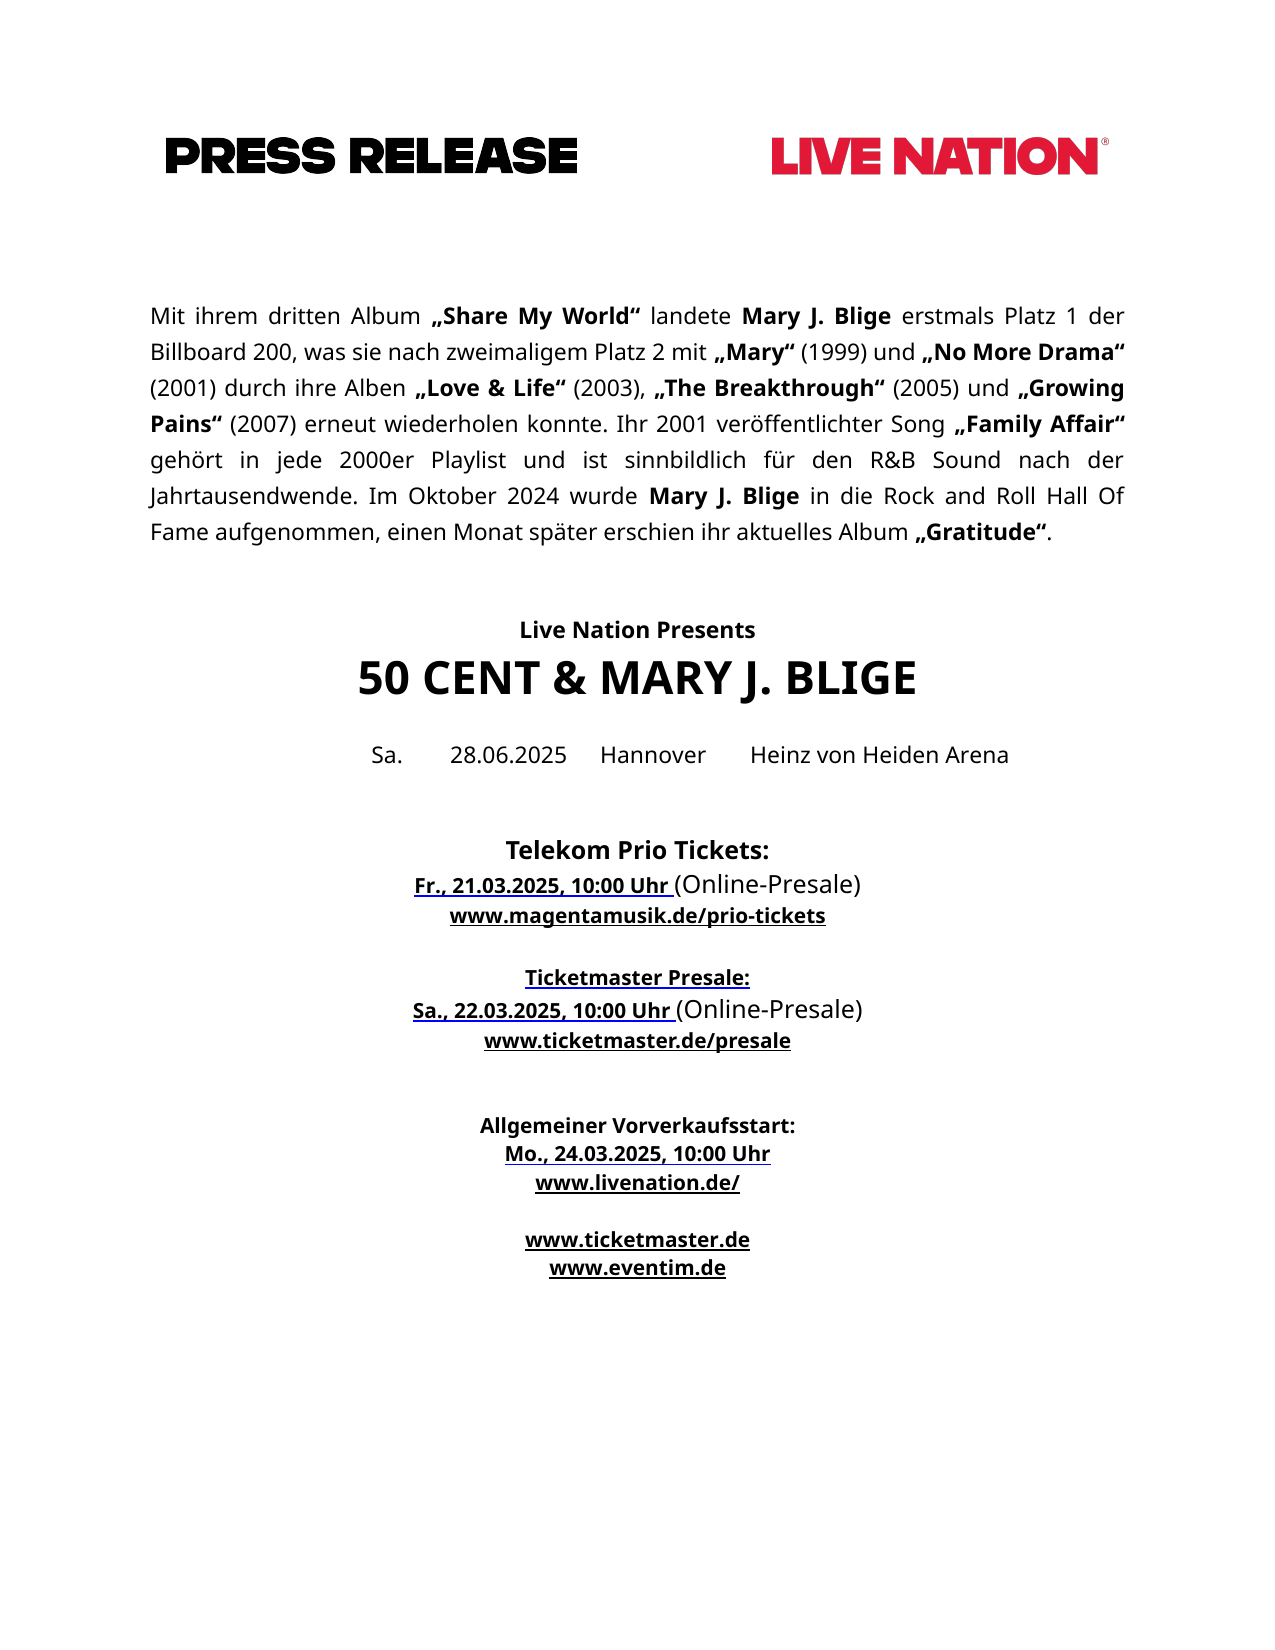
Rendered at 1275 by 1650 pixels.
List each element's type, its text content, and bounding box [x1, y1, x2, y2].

text Sa., 22.03.2025, 10:00 Uhr (Online-Presale) [150, 992, 1125, 1026]
picture [166, 137, 577, 174]
subtitle Telekom Prio Tickets: [150, 833, 1125, 867]
text www.ticketmaster.de www.eventim.de [150, 1225, 1125, 1282]
text Ticketmaster Presale: [150, 963, 1125, 992]
text Sa. 28.06.2025 Hannover Heinz von Heiden Arena [297, 739, 1125, 770]
text www.livenation.de/ [150, 1168, 1125, 1196]
picture [772, 137, 1109, 175]
text Mo., 24.03.2025, 10:00 Uhr [150, 1139, 1125, 1168]
subtitle Allgemeiner Vorverkaufsstart: [150, 1111, 1125, 1139]
text 50 CENT & MARY J. BLIGE [150, 645, 1125, 708]
text Mit ihrem dritten Album „Share My World“ landete Mary J. Blige erstmals Platz 1 der Billboard 200, was sie nach zweimaligem Platz 2 mit „Mary“ (1999) und „No More Drama“ (2001) durch ihre Alben „Love & Life“ (2003), „The Breakthrough“ (2005) und „Growing Pains“ (2007) erneut wiederholen konnte. Ihr 2001 veröffentlichter Song „Family Affair“ gehört in jede 2000er Playlist und ist sinnbildlich für den R&B Sound nach der Jahrtausendwende. Im Oktober 2024 wurde Mary J. Blige in die Rock and Roll Hall Of Fame aufgenommen, einen Monat später erschien ihr aktuelles Album „Gratitude“. [150, 300, 1125, 547]
subtitle www.ticketmaster.de/presale [150, 1026, 1125, 1054]
text Fr., 21.03.2025, 10:00 Uhr (Online-Presale) www.magentamusik.de/prio-tickets [150, 867, 1125, 929]
text Live Nation Presents [150, 614, 1125, 645]
